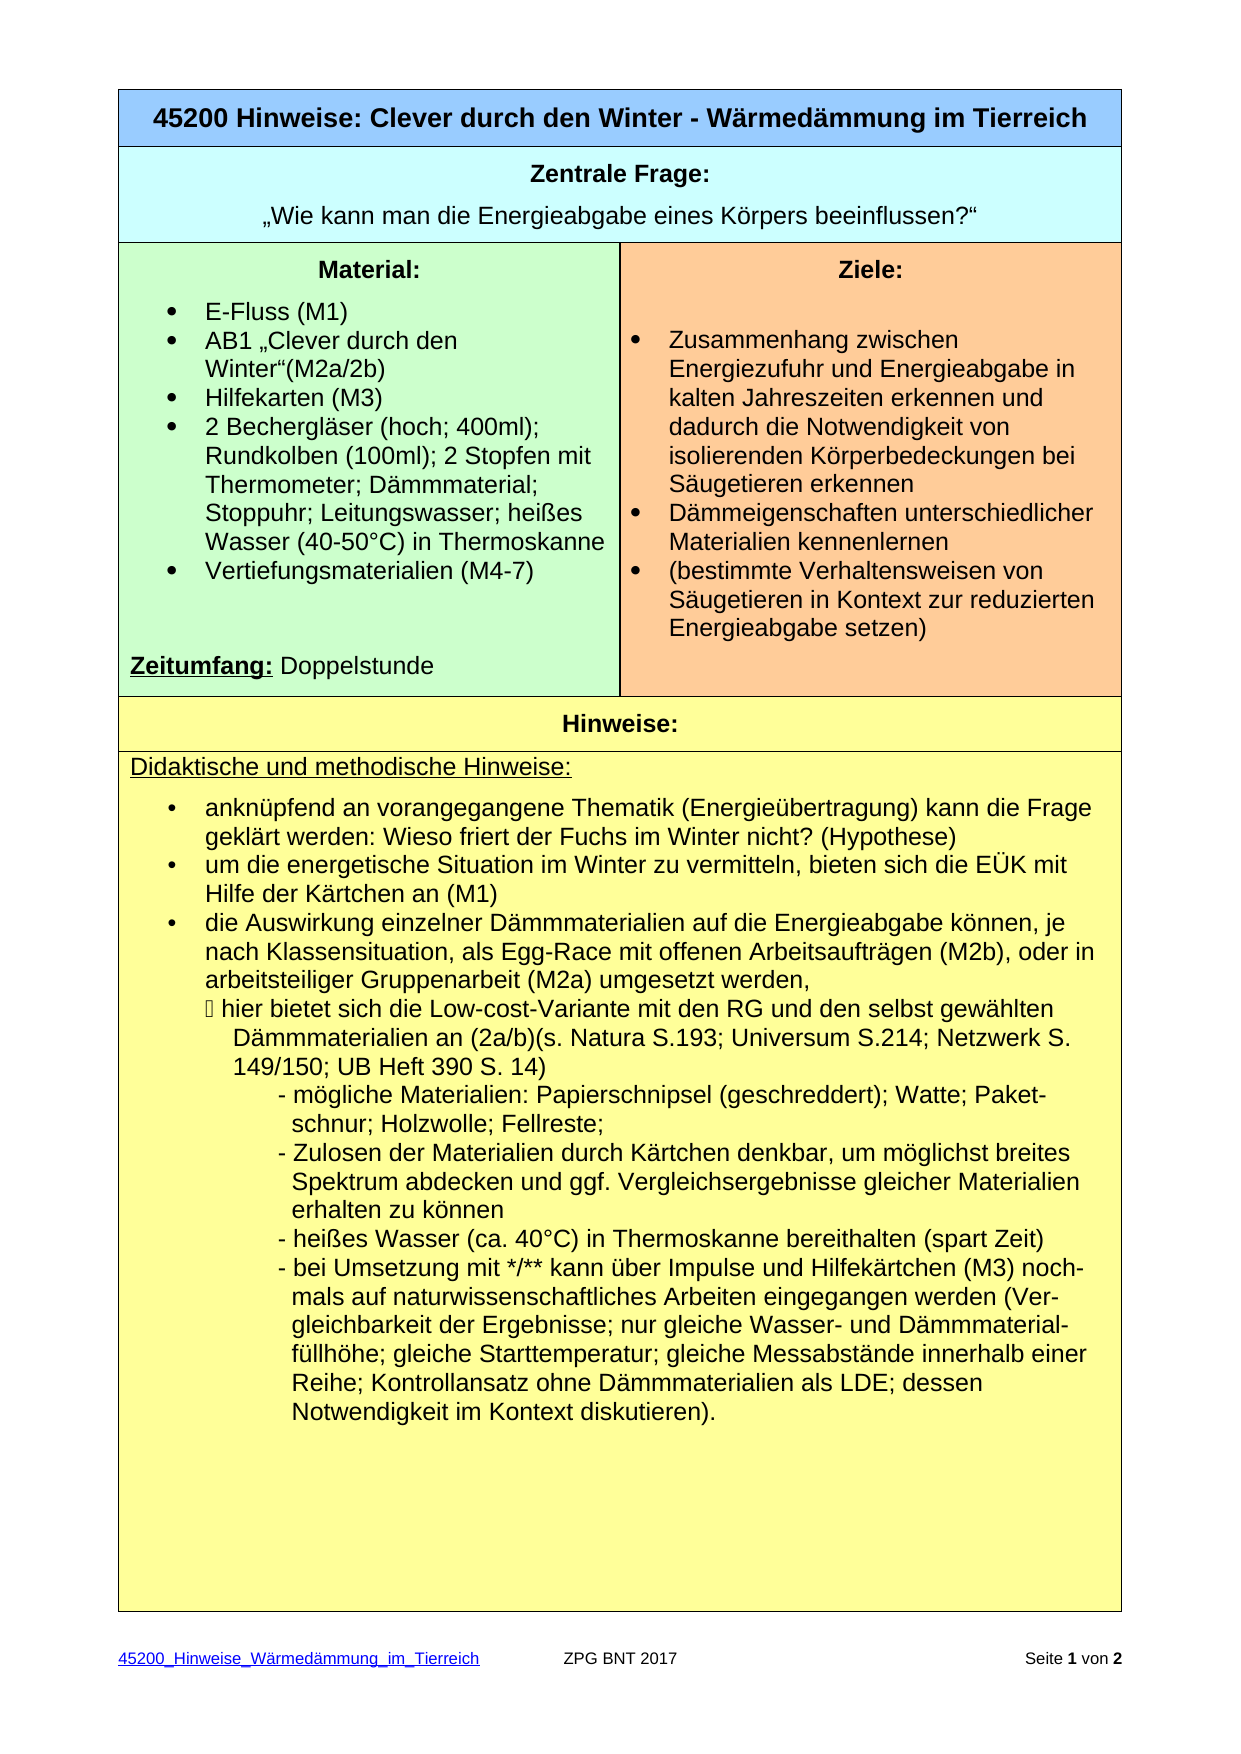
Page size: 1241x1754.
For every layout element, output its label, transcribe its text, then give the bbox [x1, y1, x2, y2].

table_cell „Wie kann man die Energieabgabe eines Körpers beeinflussen?“ [119, 201, 1121, 242]
table_cell E-Fluss (M1) AB1 „Clever durch den Winter“(M2a/2b) Hilfekarten (M3) 2 Bechergläser (hoch; 400ml); Rundkolben (100ml); 2 Stopfen mit Thermometer; Dämmmaterial; Stoppuhr; Leitungswasser; heißes Wasser (40-50°C) in Thermoskanne Vertiefungsmaterialien (M4-7) Zeitumfang: Doppelstunde [119, 297, 619, 696]
table_cell Hinweise: [119, 697, 1121, 751]
table_cell Material: [119, 243, 619, 297]
table_cell Ziele: [621, 243, 1121, 297]
table_cell Zusammenhang zwischen Energiezufuhr und Energieabgabe in kalten Jahreszeiten erkennen und dadurch die Notwendigkeit von isolierenden Körperbedeckungen bei Säugetieren erkennen Dämmeigenschaften unterschiedlicher Materialien kennenlernen (bestimmte Verhaltensweisen von Säugetieren in Kontext zur reduzierten Energieabgabe setzen) [621, 297, 1121, 696]
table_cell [119, 752, 1121, 1611]
table_header 45200 Hinweise: Clever durch den Winter - Wärmedämmung im Tierreich [119, 90, 1121, 146]
table_cell Zentrale Frage: [119, 147, 1121, 201]
